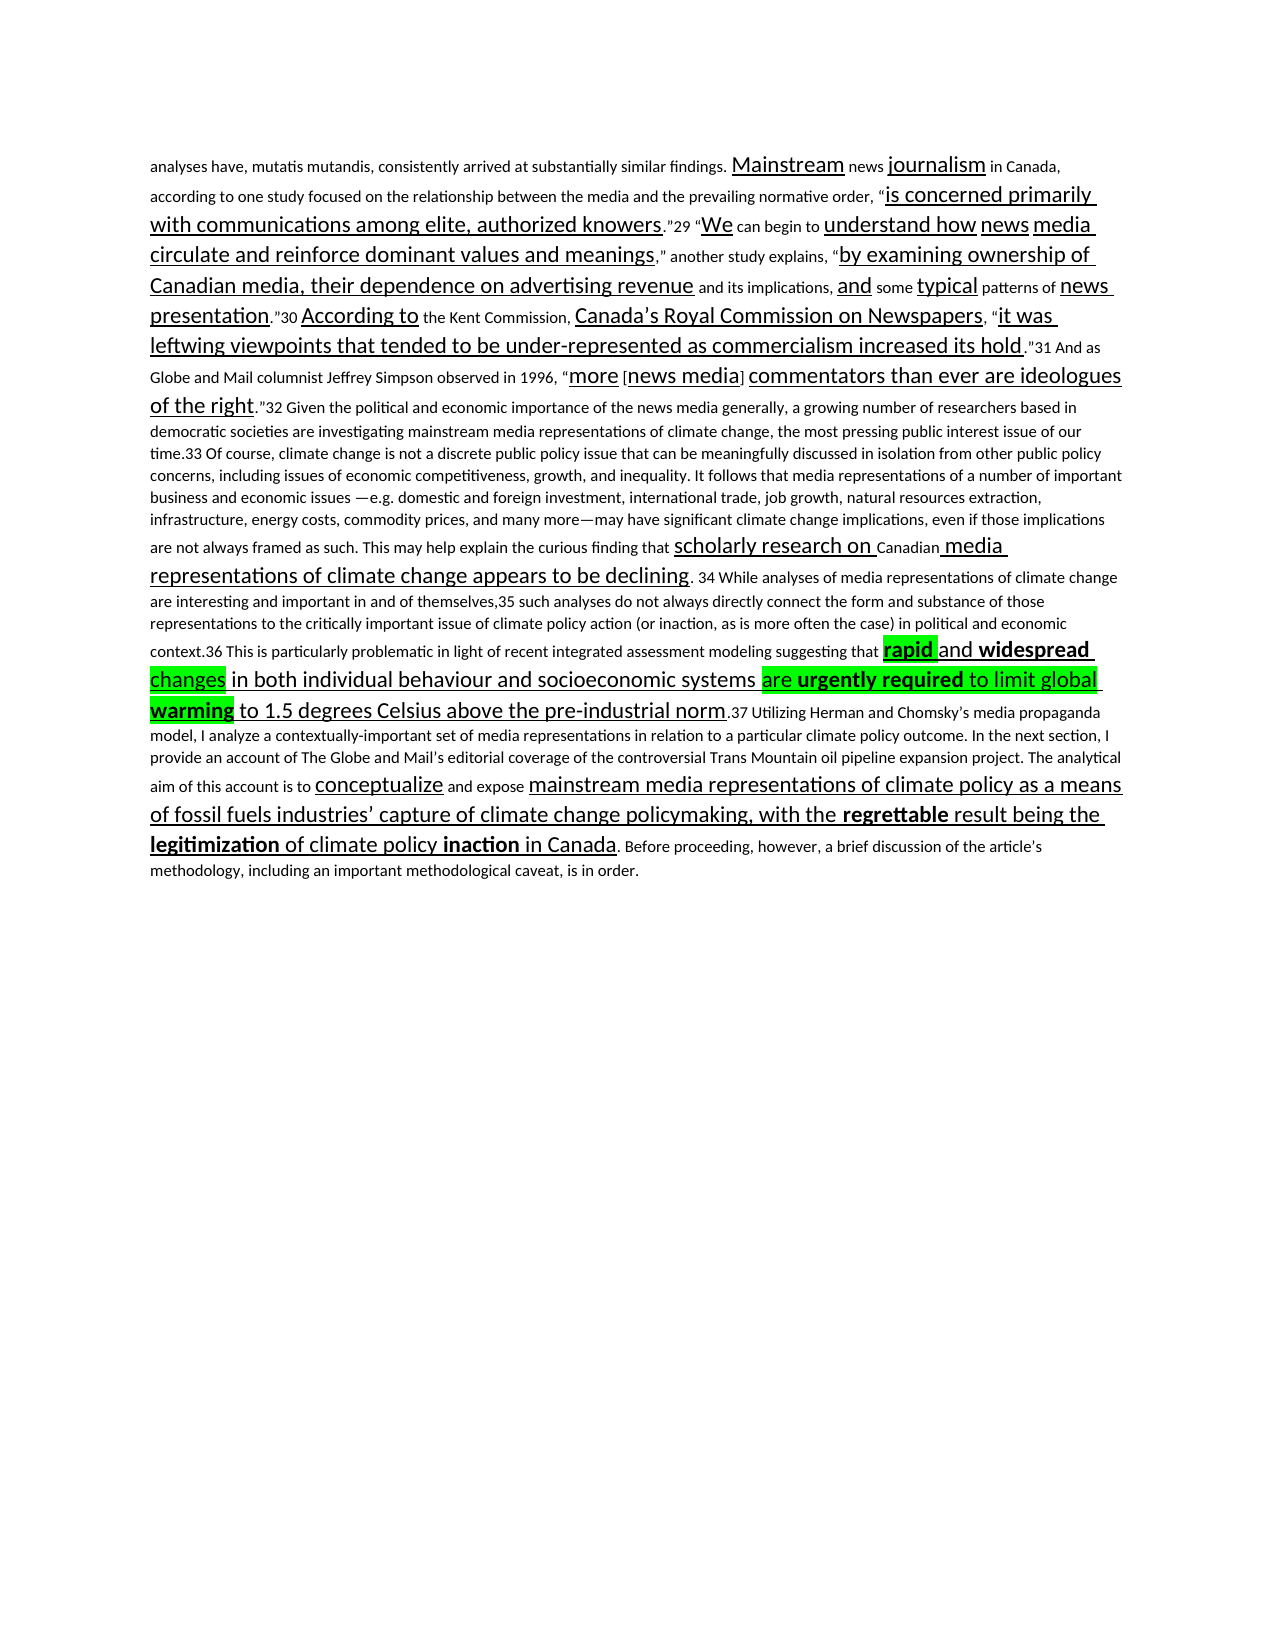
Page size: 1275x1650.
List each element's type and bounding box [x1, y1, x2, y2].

text [150, 150, 1125, 880]
